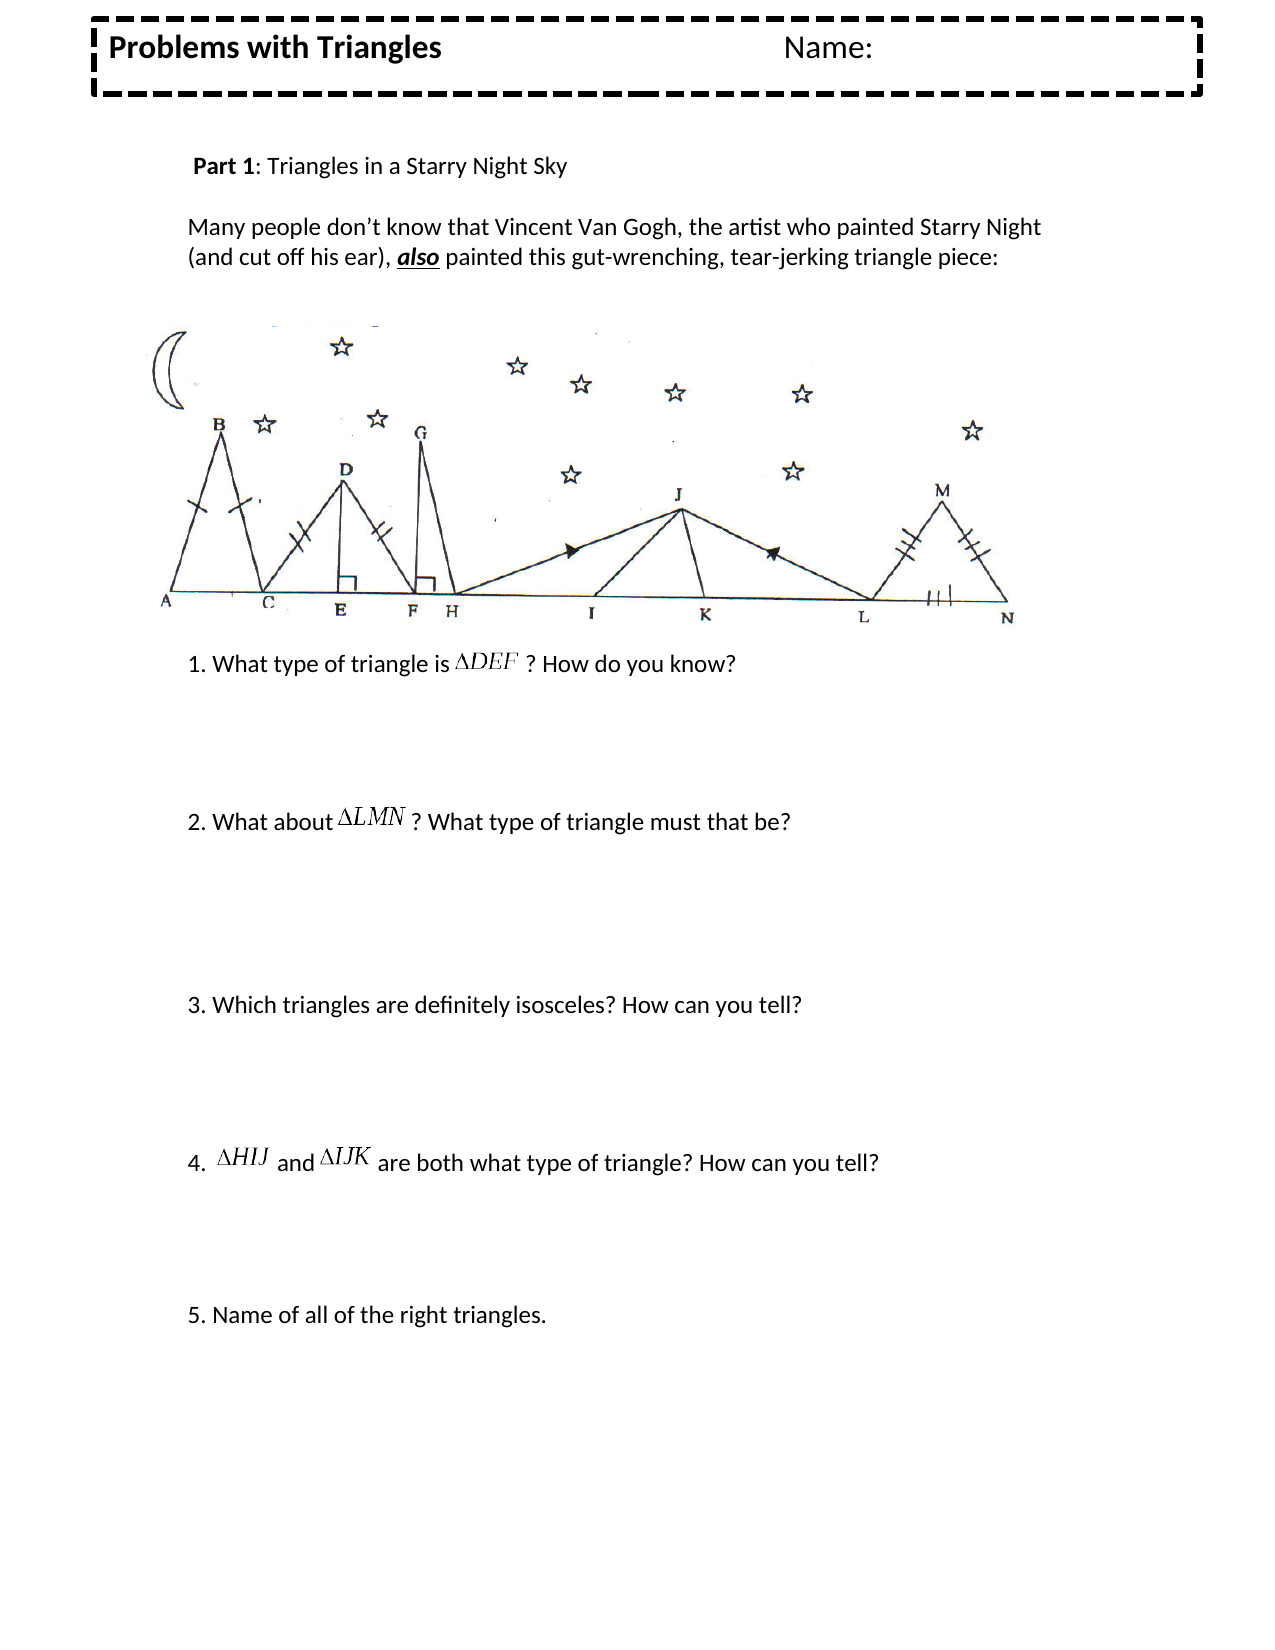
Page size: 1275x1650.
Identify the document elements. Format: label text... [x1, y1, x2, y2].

text 5. Name of all of the right triangles. [187, 1299, 1087, 1330]
text 2. What about? What type of triangle must that be? [187, 801, 1087, 837]
picture [131, 326, 1032, 642]
text Many people don’t know that Vincent Van Gogh, the artist who painted Starry Night (and cut off his ear), also painted this gut-wrenching, tear-jerking triangle piece: [187, 211, 1087, 272]
text 3. Which triangles are definitely isosceles? How can you tell? [187, 989, 1087, 1020]
text 1. What type of triangle is? How do you know? [187, 646, 1087, 679]
text Part 1: Triangles in a Starry Night Sky [187, 150, 1087, 181]
text 4. andare both what type of triangle? How can you tell? [187, 1142, 1087, 1177]
